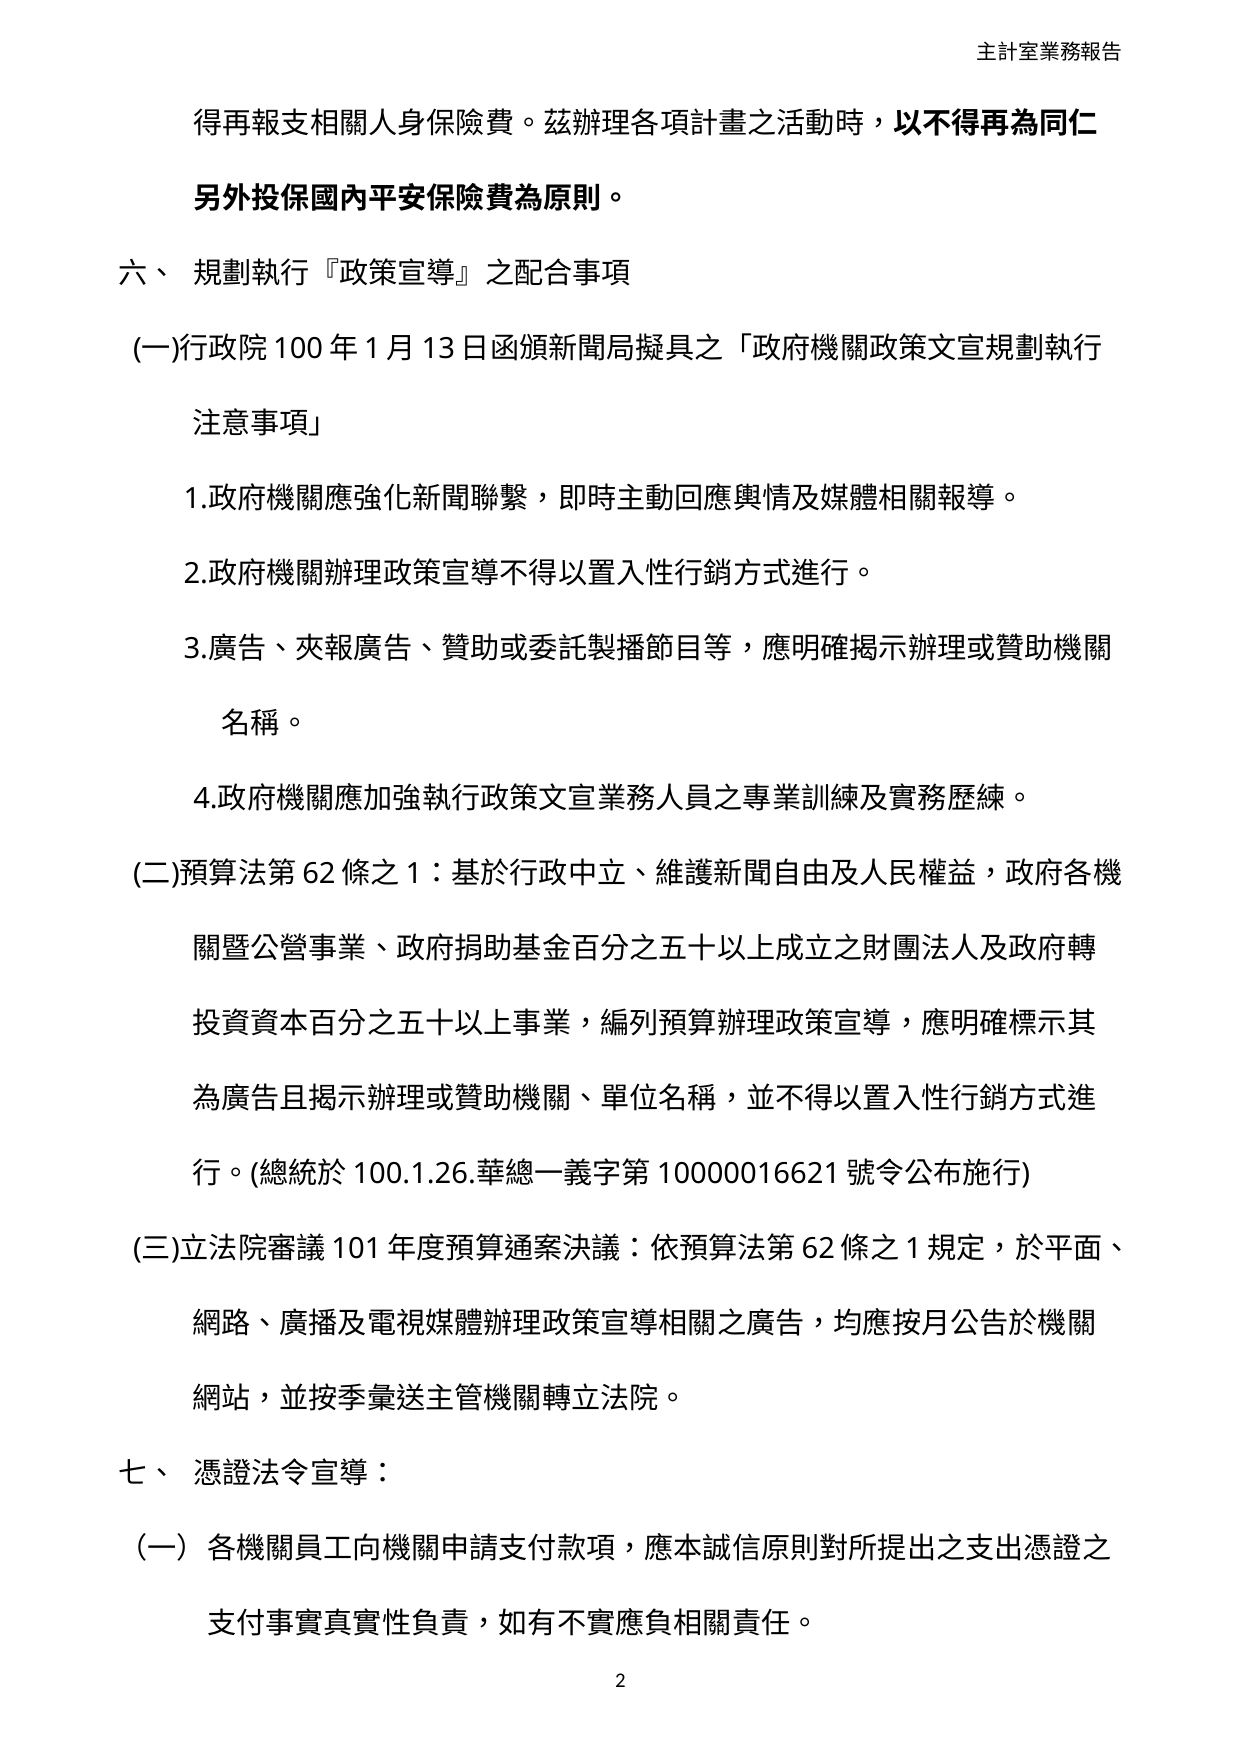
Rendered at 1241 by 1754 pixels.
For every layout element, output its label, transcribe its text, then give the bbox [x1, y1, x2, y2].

list 3.廣告、夾報廣告、贊助或委託製播節目等，應明確揭示辦理或贊助機關名稱。 [168, 608, 1122, 758]
list 1.政府機關應強化新聞聯繫，即時主動回應輿情及媒體相關報導。 [168, 458, 1122, 533]
list 2.政府機關辦理政策宣導不得以置入性行銷方式進行。 [168, 533, 1122, 608]
list 各機關員工向機關申請支付款項，應本誠信原則對所提出之支出憑證之支付事實真實性負責，如有不實應負相關責任。 [118, 1508, 1122, 1658]
list (二)預算法第62條之1：基於行政中立、維護新聞自由及人民權益，政府各機關暨公營事業、政府捐助基金百分之五十以上成立之財團法人及政府轉投資資本百分之五十以上事業，編列預算辦理政策宣導，應明確標示其為廣告且揭示辦理或贊助機關、單位名稱，並不得以置入性行銷方式進行。(總統於100.1.26.華總一義字第10000016621號令公布施行) [133, 833, 1122, 1208]
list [118, 83, 1122, 233]
list (三)立法院審議101年度預算通案決議：依預算法第62條之1規定，於平面、網路、廣播及電視媒體辦理政策宣導相關之廣告，均應按月公告於機關網站，並按季彙送主管機關轉立法院。 [133, 1208, 1122, 1433]
list (一)行政院100年1月13日函頒新聞局擬具之「政府機關政策文宣規劃執行注意事項」 [133, 308, 1122, 458]
list 規劃執行『政策宣導』之配合事項 [118, 233, 1122, 308]
list 憑證法令宣導： [118, 1433, 1122, 1508]
list 4.政府機關應加強執行政策文宣業務人員之專業訓練及實務歷練。 [193, 758, 1122, 833]
